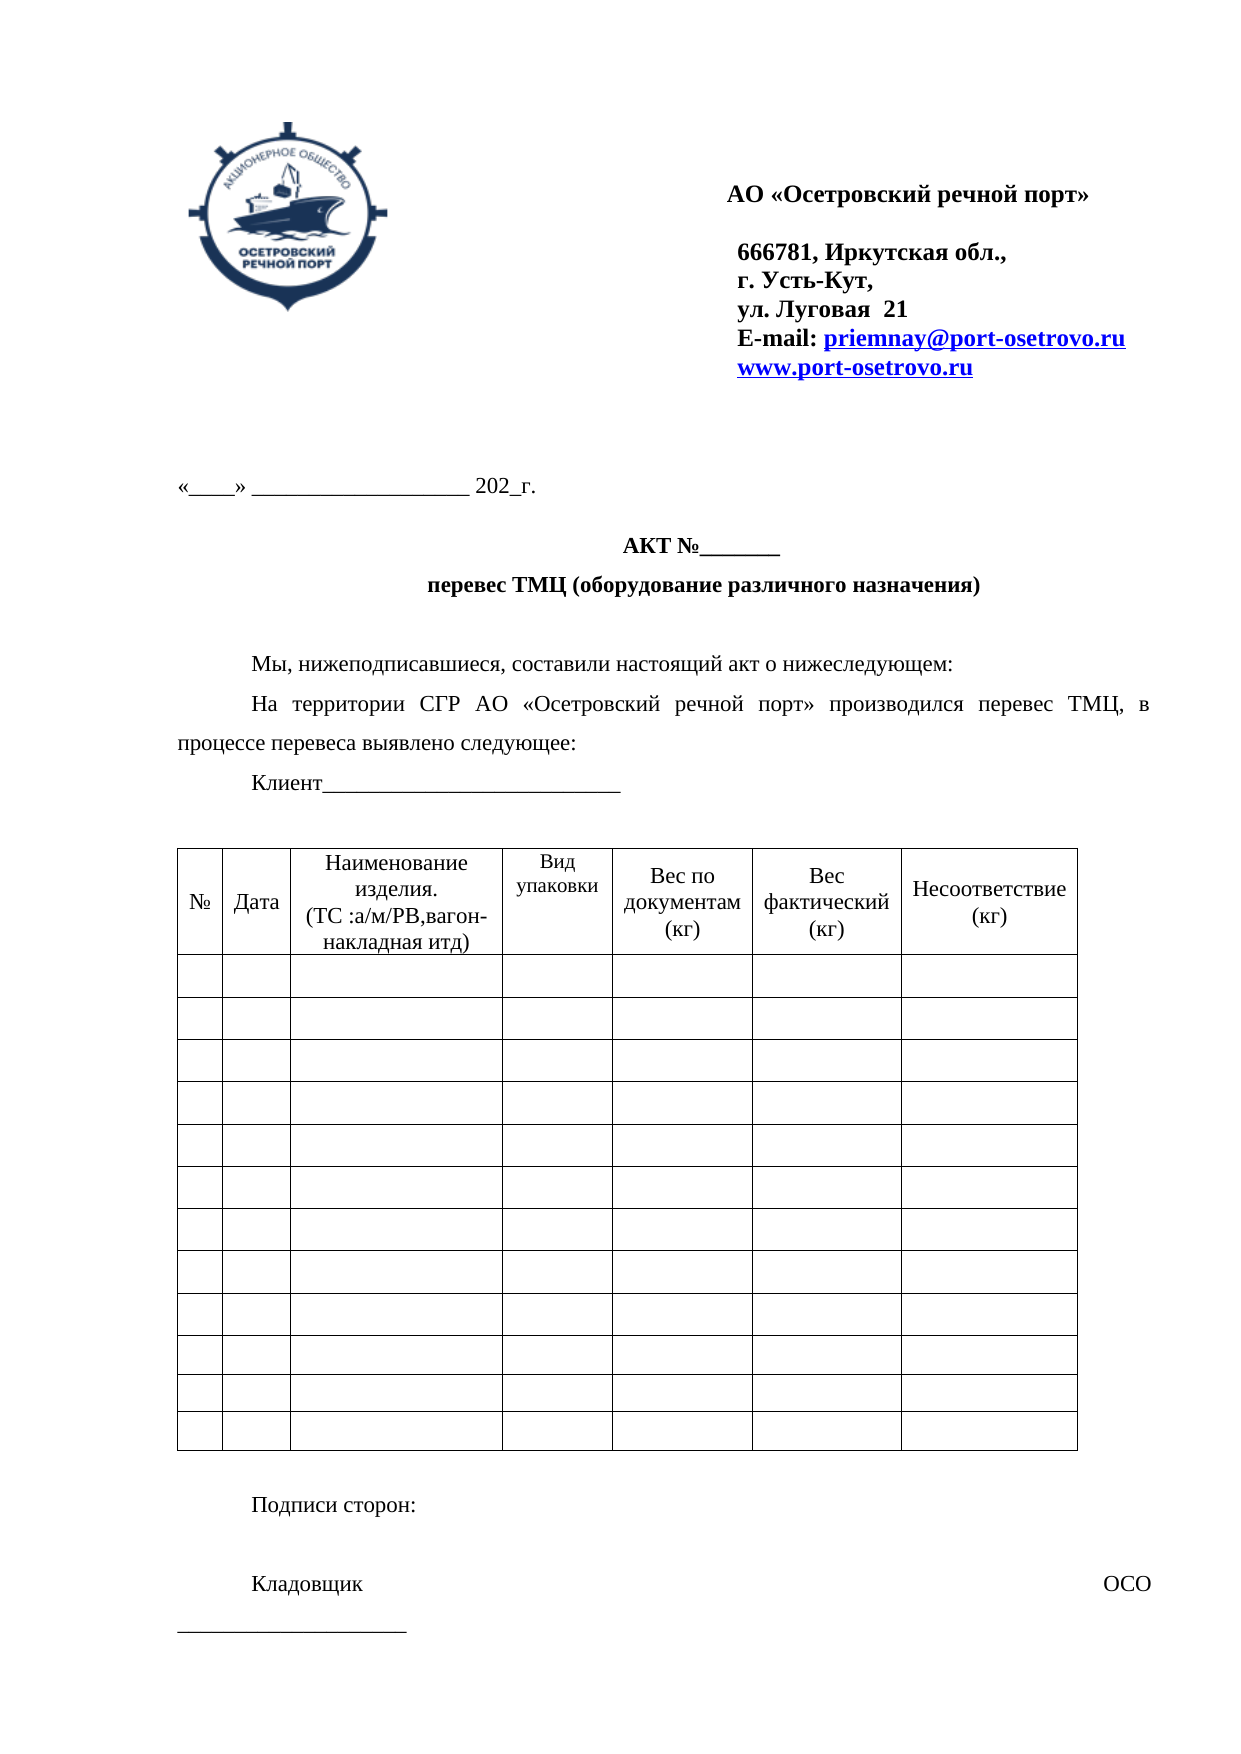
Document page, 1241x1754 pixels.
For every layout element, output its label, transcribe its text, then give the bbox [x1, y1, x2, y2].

table_cell [753, 1040, 901, 1081]
text «____» ___________________ 202_г. [177, 472, 1152, 498]
table_cell [291, 1294, 502, 1335]
table_header АО «Осетровский речной порт» 666781, Иркутская обл., г. Усть-Кут, ул. Луговая 21 E-mail: priemnay@port-osetrovo.ru www.port-osetrovo.ru [678, 123, 1152, 409]
table_cell [753, 998, 901, 1039]
table_cell [753, 1209, 901, 1250]
table_cell [223, 1040, 290, 1081]
table_cell [291, 1375, 502, 1411]
table_cell [753, 1125, 901, 1166]
table_cell [223, 1412, 290, 1450]
table_cell [223, 1251, 290, 1293]
table_cell [753, 1336, 901, 1374]
table_cell [503, 1375, 612, 1411]
table_cell [291, 955, 502, 997]
table_cell [178, 998, 222, 1039]
table_cell [613, 1294, 752, 1335]
table_cell [223, 955, 290, 997]
table_cell [291, 1040, 502, 1081]
table_cell [503, 1251, 612, 1293]
table_cell [753, 1375, 901, 1411]
table_cell [178, 1040, 222, 1081]
table_cell [753, 1294, 901, 1335]
table_cell [902, 1082, 1077, 1123]
picture [188, 122, 388, 312]
table_header Вид упаковки [503, 849, 612, 954]
table_cell [902, 1336, 1077, 1374]
table_cell [223, 998, 290, 1039]
table_cell [291, 1209, 502, 1250]
table_cell [503, 1412, 612, 1450]
table_cell [753, 1412, 901, 1450]
table_cell [613, 1040, 752, 1081]
table_cell [902, 1040, 1077, 1081]
table_cell [613, 1375, 752, 1411]
table_cell [223, 1375, 290, 1411]
table_cell [178, 1167, 222, 1208]
table_header Вес по документам (кг) [613, 849, 752, 954]
table_cell [223, 1167, 290, 1208]
table_cell [753, 1251, 901, 1293]
table_cell [902, 1294, 1077, 1335]
table_cell [178, 955, 222, 997]
table_cell [613, 1251, 752, 1293]
table_cell [902, 955, 1077, 997]
table_cell [503, 1040, 612, 1081]
table_cell [291, 998, 502, 1039]
text Кладовщик ОСО ____________________ [177, 1569, 1152, 1635]
text АКТ №_______ [177, 532, 1152, 558]
table_header Вес фактический (кг) [753, 849, 901, 954]
table_cell [178, 1412, 222, 1450]
table_cell [291, 1251, 502, 1293]
table_cell [613, 1412, 752, 1450]
table_header Наименование изделия. (ТС :а/м/РВ,вагон-накладная итд) [291, 849, 502, 954]
table_cell [503, 1209, 612, 1250]
table_cell [613, 1125, 752, 1166]
text На территории СГР АО «Осетровский речной порт» производился перевес ТМЦ, в процессе перевеса выявлено следующее: [177, 690, 1152, 756]
text перевес ТМЦ (оборудование различного назначения) [177, 572, 1152, 598]
table_cell [178, 1125, 222, 1166]
table_cell [178, 1082, 222, 1123]
table_cell [753, 955, 901, 997]
table_cell [503, 1294, 612, 1335]
table_cell [291, 1082, 502, 1123]
table_cell [503, 1336, 612, 1374]
table_cell [613, 998, 752, 1039]
table_cell [613, 1082, 752, 1123]
table_cell [902, 1209, 1077, 1250]
table_cell [223, 1209, 290, 1250]
table_cell [503, 1167, 612, 1208]
table_cell [503, 1082, 612, 1123]
table_cell [503, 1125, 612, 1166]
table_cell [902, 1375, 1077, 1411]
table_cell [178, 1294, 222, 1335]
table_header Дата [223, 849, 290, 954]
table_cell [503, 998, 612, 1039]
table_cell [178, 1375, 222, 1411]
table_cell [503, 955, 612, 997]
table_cell [223, 1336, 290, 1374]
table_cell [291, 1167, 502, 1208]
table_cell [753, 1082, 901, 1123]
table_cell [902, 998, 1077, 1039]
table_cell [902, 1251, 1077, 1293]
table_cell [178, 1251, 222, 1293]
table_cell [613, 1336, 752, 1374]
table_cell [753, 1167, 901, 1208]
table_cell [613, 1167, 752, 1208]
table_cell [613, 955, 752, 997]
text Мы, нижеподписавшиеся, составили настоящий акт о нижеследующем: [177, 651, 1152, 677]
table_cell [902, 1167, 1077, 1208]
table_header [177, 123, 678, 409]
table_cell [223, 1294, 290, 1335]
text Клиент__________________________ [177, 769, 1152, 795]
table_cell [223, 1125, 290, 1166]
table_cell [178, 1209, 222, 1250]
table_cell [291, 1125, 502, 1166]
table_header Несоответствие (кг) [902, 849, 1077, 954]
table_cell [902, 1125, 1077, 1166]
table_header № [178, 849, 222, 954]
table_cell [291, 1336, 502, 1374]
table_cell [902, 1412, 1077, 1450]
text Подписи сторон: [177, 1491, 1152, 1517]
table_cell [291, 1412, 502, 1450]
table_cell [223, 1082, 290, 1123]
table_cell [613, 1209, 752, 1250]
table_cell [178, 1336, 222, 1374]
